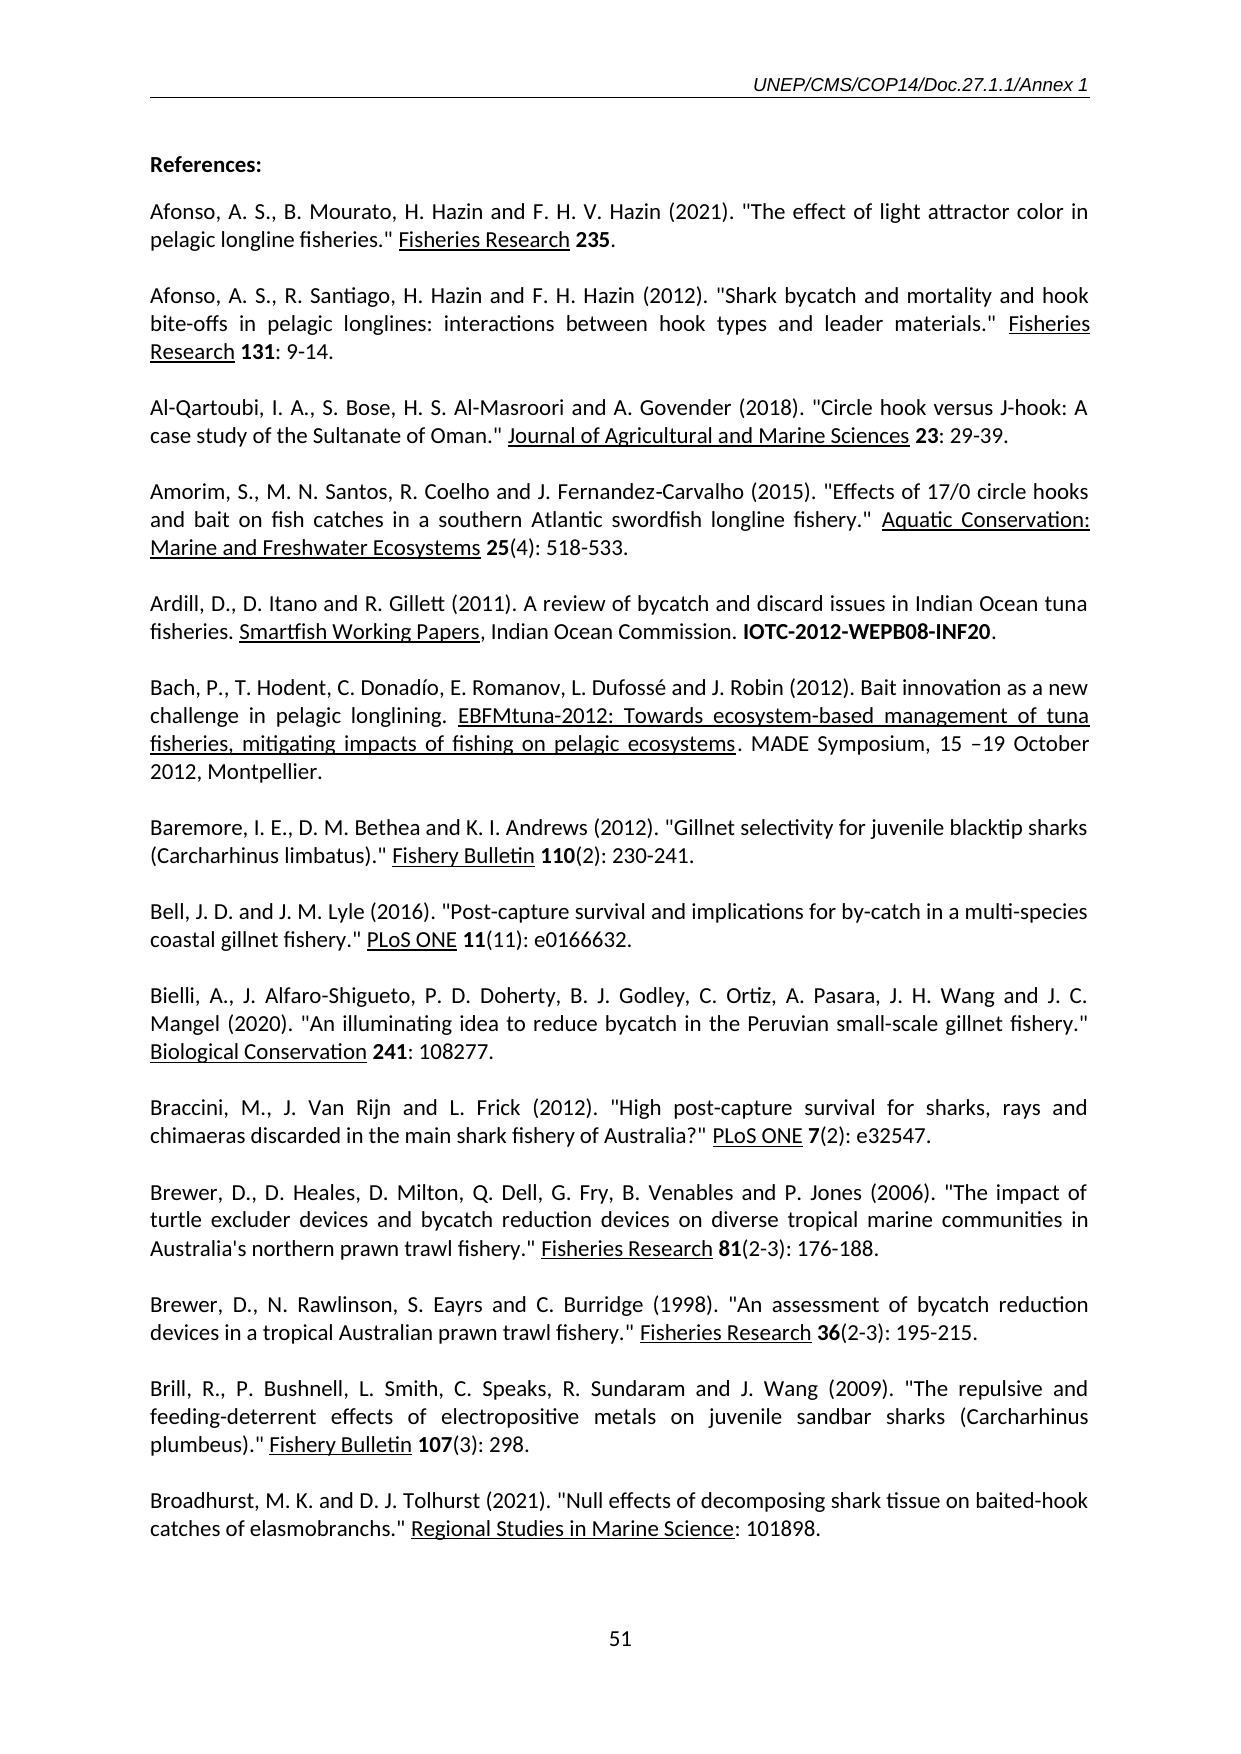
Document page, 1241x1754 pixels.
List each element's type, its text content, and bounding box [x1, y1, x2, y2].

text Ardill, D., D. Itano and R. Gillett (2011). A review of bycatch and discard issues in Indian Ocean tuna fisheries. Smartfish Working Papers, Indian Ocean Commission. IOTC-2012-WEPB08-INF20. [150, 589, 1090, 645]
text Bach, P., T. Hodent, C. Donadío, E. Romanov, L. Dufossé and J. Robin (2012). Bait innovation as a new challenge in pelagic longlining. EBFMtuna-2012: Towards ecosystem-based management of tuna fisheries, mitigating impacts of fishing on pelagic ecosystems. MADE Symposium, 15 –19 October 2012, Montpellier. [150, 673, 1090, 785]
text Baremore, I. E., D. M. Bethea and K. I. Andrews (2012). "Gillnet selectivity for juvenile blacktip sharks (Carcharhinus limbatus)." Fishery Bulletin 110(2): 230-241. [150, 813, 1090, 869]
text Bell, J. D. and J. M. Lyle (2016). "Post-capture survival and implications for by-catch in a multi-species coastal gillnet fishery." PLoS ONE 11(11): e0166632. [150, 897, 1090, 953]
text Brewer, D., N. Rawlinson, S. Eayrs and C. Burridge (1998). "An assessment of bycatch reduction devices in a tropical Australian prawn trawl fishery." Fisheries Research 36(2-3): 195-215. [150, 1290, 1090, 1346]
text Al-Qartoubi, I. A., S. Bose, H. S. Al-Masroori and A. Govender (2018). "Circle hook versus J-hook: A case study of the Sultanate of Oman." Journal of Agricultural and Marine Sciences 23: 29-39. [150, 393, 1090, 449]
text Brill, R., P. Bushnell, L. Smith, C. Speaks, R. Sundaram and J. Wang (2009). "The repulsive and feeding-deterrent effects of electropositive metals on juvenile sandbar sharks (Carcharhinus plumbeus)." Fishery Bulletin 107(3): 298. [150, 1374, 1090, 1458]
text Braccini, M., J. Van Rijn and L. Frick (2012). "High post-capture survival for sharks, rays and chimaeras discarded in the main shark fishery of Australia?" PLoS ONE 7(2): e32547. [150, 1093, 1090, 1149]
text Brewer, D., D. Heales, D. Milton, Q. Dell, G. Fry, B. Venables and P. Jones (2006). "The impact of turtle excluder devices and bycatch reduction devices on diverse tropical marine communities in Australia's northern prawn trawl fishery." Fisheries Research 81(2-3): 176-188. [150, 1178, 1090, 1262]
text References: [150, 150, 1090, 178]
text Bielli, A., J. Alfaro-Shigueto, P. D. Doherty, B. J. Godley, C. Ortiz, A. Pasara, J. H. Wang and J. C. Mangel (2020). "An illuminating idea to reduce bycatch in the Peruvian small-scale gillnet fishery." Biological Conservation 241: 108277. [150, 981, 1090, 1066]
text Amorim, S., M. N. Santos, R. Coelho and J. Fernandez‐Carvalho (2015). "Effects of 17/0 circle hooks and bait on fish catches in a southern Atlantic swordfish longline fishery." Aquatic Conservation: Marine and Freshwater Ecosystems 25(4): 518-533. [150, 477, 1090, 561]
text Broadhurst, M. K. and D. J. Tolhurst (2021). "Null effects of decomposing shark tissue on baited-hook catches of elasmobranchs." Regional Studies in Marine Science: 101898. [150, 1486, 1090, 1542]
text Afonso, A. S., R. Santiago, H. Hazin and F. H. Hazin (2012). "Shark bycatch and mortality and hook bite-offs in pelagic longlines: interactions between hook types and leader materials." Fisheries Research 131: 9-14. [150, 281, 1090, 365]
text Afonso, A. S., B. Mourato, H. Hazin and F. H. V. Hazin (2021). "The effect of light attractor color in pelagic longline fisheries." Fisheries Research 235. [150, 197, 1090, 253]
